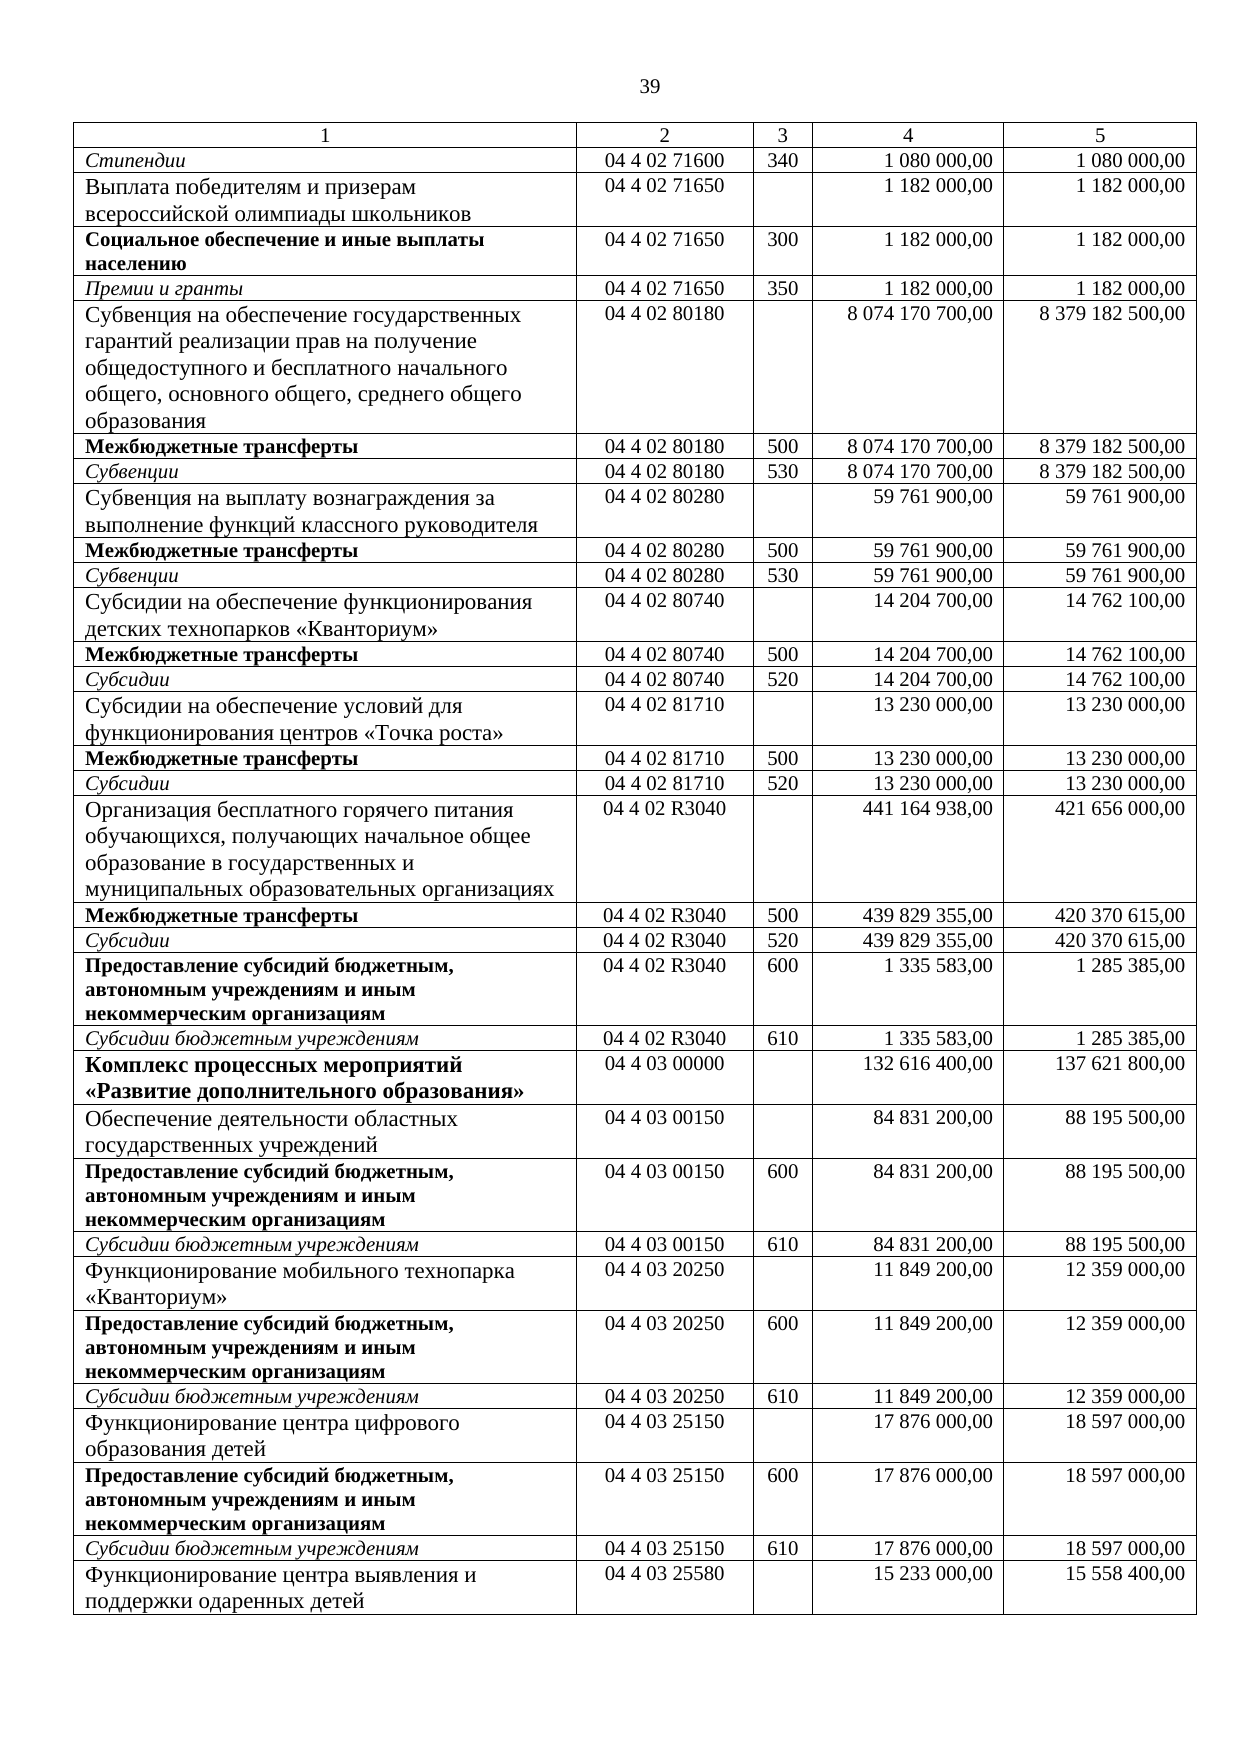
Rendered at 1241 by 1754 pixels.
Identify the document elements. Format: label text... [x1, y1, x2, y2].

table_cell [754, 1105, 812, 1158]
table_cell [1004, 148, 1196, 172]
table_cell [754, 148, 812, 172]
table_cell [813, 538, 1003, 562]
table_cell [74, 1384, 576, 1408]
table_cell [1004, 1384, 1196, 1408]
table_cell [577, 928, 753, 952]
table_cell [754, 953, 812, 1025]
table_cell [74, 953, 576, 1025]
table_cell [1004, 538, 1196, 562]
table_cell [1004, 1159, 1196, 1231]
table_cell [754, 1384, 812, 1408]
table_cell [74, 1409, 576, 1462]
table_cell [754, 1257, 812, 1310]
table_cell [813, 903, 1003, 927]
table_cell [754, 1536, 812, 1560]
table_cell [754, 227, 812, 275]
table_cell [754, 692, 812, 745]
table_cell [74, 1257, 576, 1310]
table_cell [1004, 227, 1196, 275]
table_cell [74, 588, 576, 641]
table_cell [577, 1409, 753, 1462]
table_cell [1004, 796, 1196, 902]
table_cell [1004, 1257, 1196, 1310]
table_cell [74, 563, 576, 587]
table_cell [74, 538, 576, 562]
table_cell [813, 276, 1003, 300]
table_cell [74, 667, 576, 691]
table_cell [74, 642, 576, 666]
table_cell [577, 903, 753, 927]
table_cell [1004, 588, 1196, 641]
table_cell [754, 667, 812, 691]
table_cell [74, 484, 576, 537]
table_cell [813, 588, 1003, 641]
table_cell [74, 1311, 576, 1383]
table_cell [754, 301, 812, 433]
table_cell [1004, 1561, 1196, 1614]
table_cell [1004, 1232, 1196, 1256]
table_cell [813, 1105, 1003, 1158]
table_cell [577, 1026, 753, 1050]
table_header 1 [74, 123, 576, 147]
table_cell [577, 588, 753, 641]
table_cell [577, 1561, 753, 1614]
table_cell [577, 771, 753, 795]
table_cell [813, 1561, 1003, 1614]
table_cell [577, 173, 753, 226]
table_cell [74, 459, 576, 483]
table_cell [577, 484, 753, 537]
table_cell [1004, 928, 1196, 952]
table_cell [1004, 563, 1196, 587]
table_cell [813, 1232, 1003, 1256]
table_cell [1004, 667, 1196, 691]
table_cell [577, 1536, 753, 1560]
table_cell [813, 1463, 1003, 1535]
table_header 4 [813, 123, 1003, 147]
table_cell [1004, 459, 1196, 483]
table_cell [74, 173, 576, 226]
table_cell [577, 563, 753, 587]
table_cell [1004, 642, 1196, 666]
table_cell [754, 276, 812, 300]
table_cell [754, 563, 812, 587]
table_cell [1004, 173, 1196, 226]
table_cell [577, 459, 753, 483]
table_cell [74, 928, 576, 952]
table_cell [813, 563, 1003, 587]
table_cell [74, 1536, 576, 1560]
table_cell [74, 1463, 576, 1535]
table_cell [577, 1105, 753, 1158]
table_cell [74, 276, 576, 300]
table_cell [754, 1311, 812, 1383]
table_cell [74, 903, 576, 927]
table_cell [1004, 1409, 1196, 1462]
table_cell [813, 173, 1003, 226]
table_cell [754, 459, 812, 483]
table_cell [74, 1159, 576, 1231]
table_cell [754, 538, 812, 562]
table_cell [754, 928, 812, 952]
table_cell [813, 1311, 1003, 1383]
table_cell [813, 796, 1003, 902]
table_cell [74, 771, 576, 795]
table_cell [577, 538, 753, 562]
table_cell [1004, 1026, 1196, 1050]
table_header 3 [754, 123, 812, 147]
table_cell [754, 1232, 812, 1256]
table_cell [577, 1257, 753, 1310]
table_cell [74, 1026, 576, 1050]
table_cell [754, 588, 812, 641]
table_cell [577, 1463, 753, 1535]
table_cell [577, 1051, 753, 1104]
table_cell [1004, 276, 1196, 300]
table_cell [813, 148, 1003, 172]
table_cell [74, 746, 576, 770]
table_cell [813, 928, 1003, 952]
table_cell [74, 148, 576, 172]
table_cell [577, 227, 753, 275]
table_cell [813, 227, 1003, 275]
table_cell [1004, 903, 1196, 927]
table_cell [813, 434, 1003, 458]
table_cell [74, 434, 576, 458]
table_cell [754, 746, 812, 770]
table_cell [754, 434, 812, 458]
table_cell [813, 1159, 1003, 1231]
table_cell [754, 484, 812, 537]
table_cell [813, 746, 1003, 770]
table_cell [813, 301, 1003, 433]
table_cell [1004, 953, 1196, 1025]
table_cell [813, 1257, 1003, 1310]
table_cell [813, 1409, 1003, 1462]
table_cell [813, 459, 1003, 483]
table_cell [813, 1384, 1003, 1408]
table_header 5 [1004, 123, 1196, 147]
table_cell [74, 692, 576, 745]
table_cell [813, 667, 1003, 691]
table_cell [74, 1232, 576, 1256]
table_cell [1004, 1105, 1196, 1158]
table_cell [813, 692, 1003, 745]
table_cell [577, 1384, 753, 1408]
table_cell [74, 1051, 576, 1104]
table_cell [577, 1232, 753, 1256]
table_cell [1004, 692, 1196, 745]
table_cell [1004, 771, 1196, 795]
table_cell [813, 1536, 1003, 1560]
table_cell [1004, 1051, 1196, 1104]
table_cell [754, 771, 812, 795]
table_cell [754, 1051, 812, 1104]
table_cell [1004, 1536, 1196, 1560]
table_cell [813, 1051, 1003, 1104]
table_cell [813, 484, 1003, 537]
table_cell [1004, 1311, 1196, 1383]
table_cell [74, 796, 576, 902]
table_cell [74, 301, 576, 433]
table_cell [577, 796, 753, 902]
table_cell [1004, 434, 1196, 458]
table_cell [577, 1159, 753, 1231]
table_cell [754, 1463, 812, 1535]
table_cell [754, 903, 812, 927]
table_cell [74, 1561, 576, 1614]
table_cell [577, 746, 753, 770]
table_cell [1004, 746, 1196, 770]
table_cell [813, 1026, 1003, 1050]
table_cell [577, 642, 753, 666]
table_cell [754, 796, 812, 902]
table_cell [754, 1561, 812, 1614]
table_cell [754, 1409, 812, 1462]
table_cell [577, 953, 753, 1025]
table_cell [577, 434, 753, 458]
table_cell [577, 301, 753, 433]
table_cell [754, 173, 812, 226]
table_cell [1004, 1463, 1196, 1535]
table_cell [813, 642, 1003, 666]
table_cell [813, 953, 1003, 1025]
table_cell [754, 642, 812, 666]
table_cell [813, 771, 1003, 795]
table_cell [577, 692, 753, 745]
table_header 2 [577, 123, 753, 147]
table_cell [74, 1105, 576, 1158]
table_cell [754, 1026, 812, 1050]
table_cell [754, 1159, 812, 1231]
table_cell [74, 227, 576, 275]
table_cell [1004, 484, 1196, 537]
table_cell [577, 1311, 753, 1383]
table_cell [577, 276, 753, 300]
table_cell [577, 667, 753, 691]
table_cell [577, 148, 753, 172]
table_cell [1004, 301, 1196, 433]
